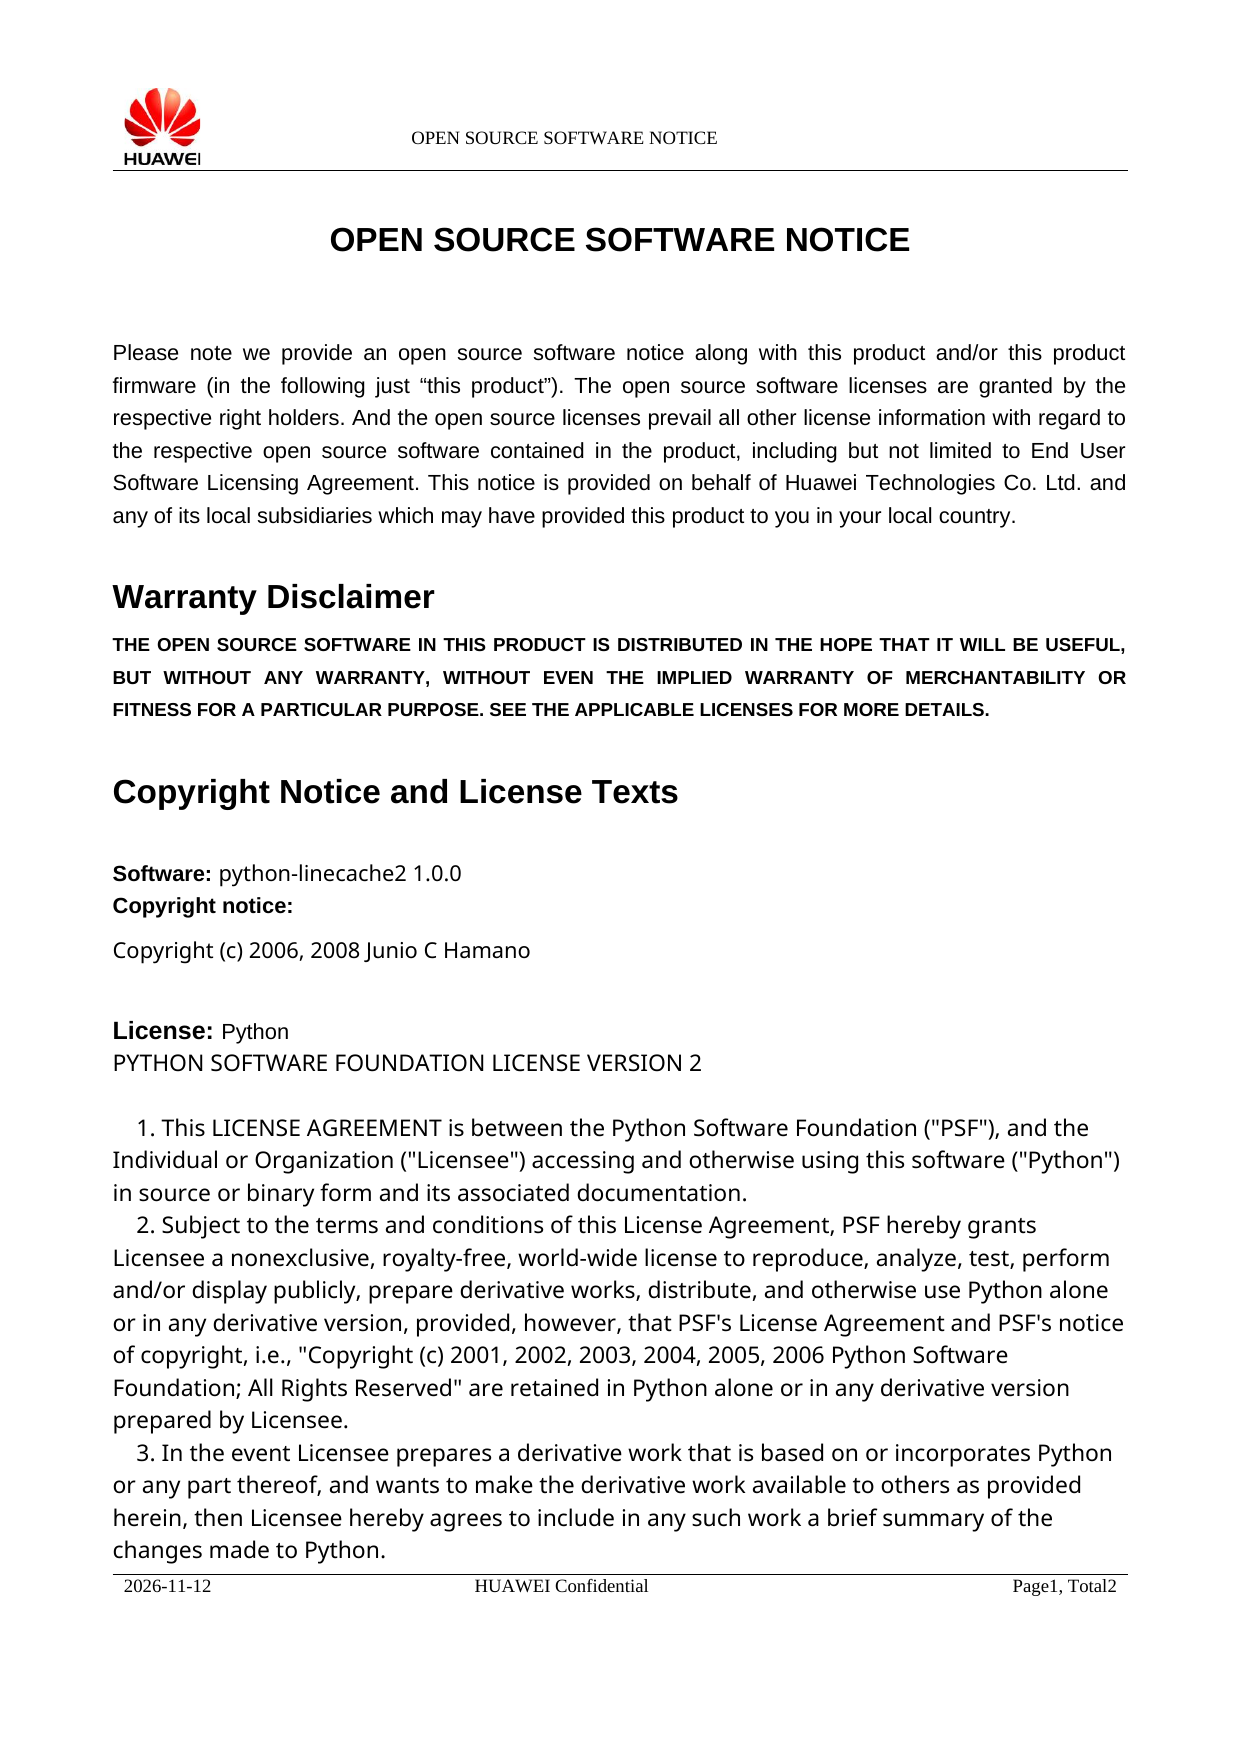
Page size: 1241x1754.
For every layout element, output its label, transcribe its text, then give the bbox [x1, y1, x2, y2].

text License: Python [112, 1014, 1128, 1046]
picture [124, 88, 201, 165]
text 2. Subject to the terms and conditions of this License Agreement, PSF hereby grants Licensee a nonexclusive, royalty-free, world-wide license to reproduce, analyze, test, perform and/or display publicly, prepare derivative works, distribute, and otherwise use Python alone or in any derivative version, provided, however, that PSF's License Agreement and PSF's notice of copyright, i.e., "Copyright (c) 2001, 2002, 2003, 2004, 2005, 2006 Python Software Foundation; All Rights Reserved" are retained in Python alone or in any derivative version prepared by Licensee. [112, 1209, 1128, 1436]
text 3. In the event Licensee prepares a derivative work that is based on or incorporates Python or any part thereof, and wants to make the derivative work available to others as provided herein, then Licensee hereby agrees to include in any such work a brief summary of the changes made to Python. [112, 1436, 1128, 1566]
text Copyright Notice and License Texts [112, 759, 1128, 824]
title Software: python-linecache2 1.0.0 [112, 856, 1128, 889]
text Copyright notice: [112, 889, 1128, 921]
text PYTHON SOFTWARE FOUNDATION LICENSE VERSION 2 [112, 1046, 1128, 1079]
text Please note we provide an open source software notice along with this product and/or this product firmware (in the following just “this product”). The open source software licenses are granted by the respective right holders. And the open source licenses prevail all other license information with regard to the respective open source software contained in the product, including but not limited to End User Software Licensing Agreement. This notice is provided on behalf of Huawei Technologies Co. Ltd. and any of its local subsidiaries which may have provided this product to you in your local country. [112, 336, 1128, 531]
text OPEN SOURCE SOFTWARE NOTICE [112, 206, 1128, 271]
text Warranty Disclaimer [112, 564, 1128, 629]
text 1. This LICENSE AGREEMENT is between the Python Software Foundation ("PSF"), and the Individual or Organization ("Licensee") accessing and otherwise using this software ("Python") in source or binary form and its associated documentation. [112, 1111, 1128, 1209]
text Copyright (c) 2006, 2008 Junio C Hamano [112, 934, 1128, 966]
text The open source software in this product is distributed in the hope that it will be useful, but WITHOUT ANY WARRANTY, without even the implied warranty of MERCHANTABILITY or FITNESS FOR A PARTICULAR PURPOSE. See the applicable licenses for more details. [112, 629, 1128, 726]
